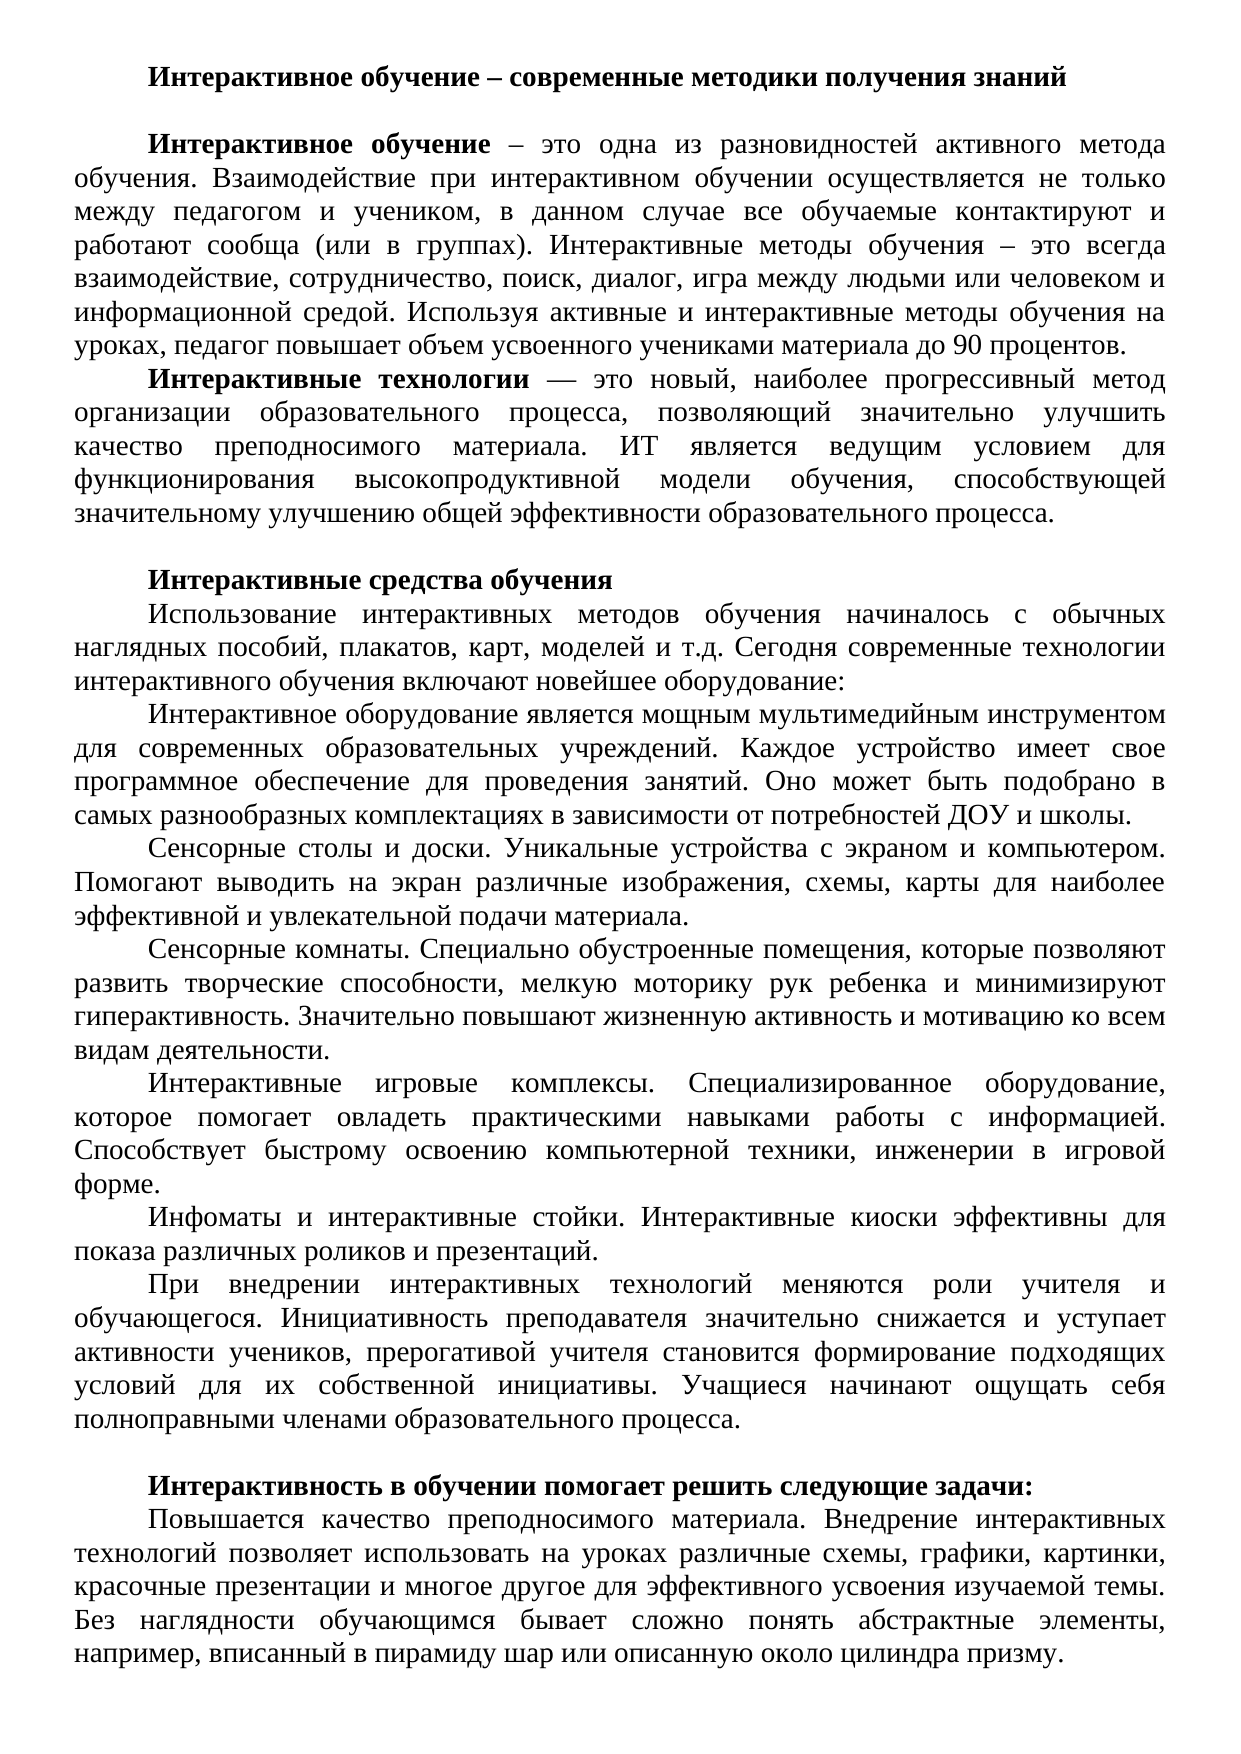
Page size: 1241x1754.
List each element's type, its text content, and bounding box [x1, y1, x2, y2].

text Использование интерактивных методов обучения начиналось с обычных наглядных пособий, плакатов, карт, моделей и т.д. Сегодня современные технологии интерактивного обучения включают новейшее оборудование: [74, 596, 1167, 696]
text Сенсорные столы и доски. Уникальные устройства с экраном и компьютером. Помогают выводить на экран различные изображения, схемы, карты для наиболее эффективной и увлекательной подачи материала. [74, 831, 1167, 931]
text Интерактивное оборудование является мощным мультимедийным инструментом для современных образовательных учреждений. Каждое устройство имеет свое программное обеспечение для проведения занятий. Оно может быть подобрано в самых разнообразных комплектациях в зависимости от потребностей ДОУ и школы. [74, 696, 1167, 831]
text Сенсорные комнаты. Специально обустроенные помещения, которые позволяют развить творческие способности, мелкую моторику рук ребенка и минимизируют гиперактивность. Значительно повышают жизненную активность и мотивацию ко всем видам деятельности. [74, 931, 1167, 1065]
text Интерактивные средства обучения [74, 562, 1167, 596]
text Интерактивность в обучении помогает решить следующие задачи: [74, 1468, 1167, 1501]
text Интерактивное обучение – современные методики получения знаний [74, 59, 1167, 93]
text Инфоматы и интерактивные стойки. Интерактивные киоски эффективны для показа различных роликов и презентаций. [74, 1199, 1167, 1267]
text Повышается качество преподносимого материала. Внедрение интерактивных технологий позволяет использовать на уроках различные схемы, графики, картинки, красочные презентации и многое другое для эффективного усвоения изучаемой темы. Без наглядности обучающимся бывает сложно понять абстрактные элементы, например, вписанный в пирамиду шар или описанную около цилиндра призму. [74, 1501, 1167, 1669]
text При внедрении интерактивных технологий меняются роли учителя и обучающегося. Инициативность преподавателя значительно снижается и уступает активности учеников, прерогативой учителя становится формирование подходящих условий для их собственной инициативы. Учащиеся начинают ощущать себя полноправными членами образовательного процесса. [74, 1267, 1167, 1434]
text Интерактивные технологии — это новый, наиболее прогрессивный метод организации образовательного процесса, позволяющий значительно улучшить качество преподносимого материала. ИТ является ведущим условием для функционирования высокопродуктивной модели обучения, способствующей значительному улучшению общей эффективности образовательного процесса. [74, 361, 1167, 529]
text Интерактивное обучение – это одна из разновидностей активного метода обучения. Взаимодействие при интерактивном обучении осуществляется не только между педагогом и учеником, в данном случае все обучаемые контактируют и работают сообща (или в группах). Интерактивные методы обучения – это всегда взаимодействие, сотрудничество, поиск, диалог, игра между людьми или человеком и информационной средой. Используя активные и интерактивные методы обучения на уроках, педагог повышает объем усвоенного учениками материала до 90 процентов. [74, 126, 1167, 361]
text Интерактивные игровые комплексы. Специализированное оборудование, которое помогает овладеть практическими навыками работы с информацией. Способствует быстрому освоению компьютерной техники, инженерии в игровой форме. [74, 1065, 1167, 1199]
